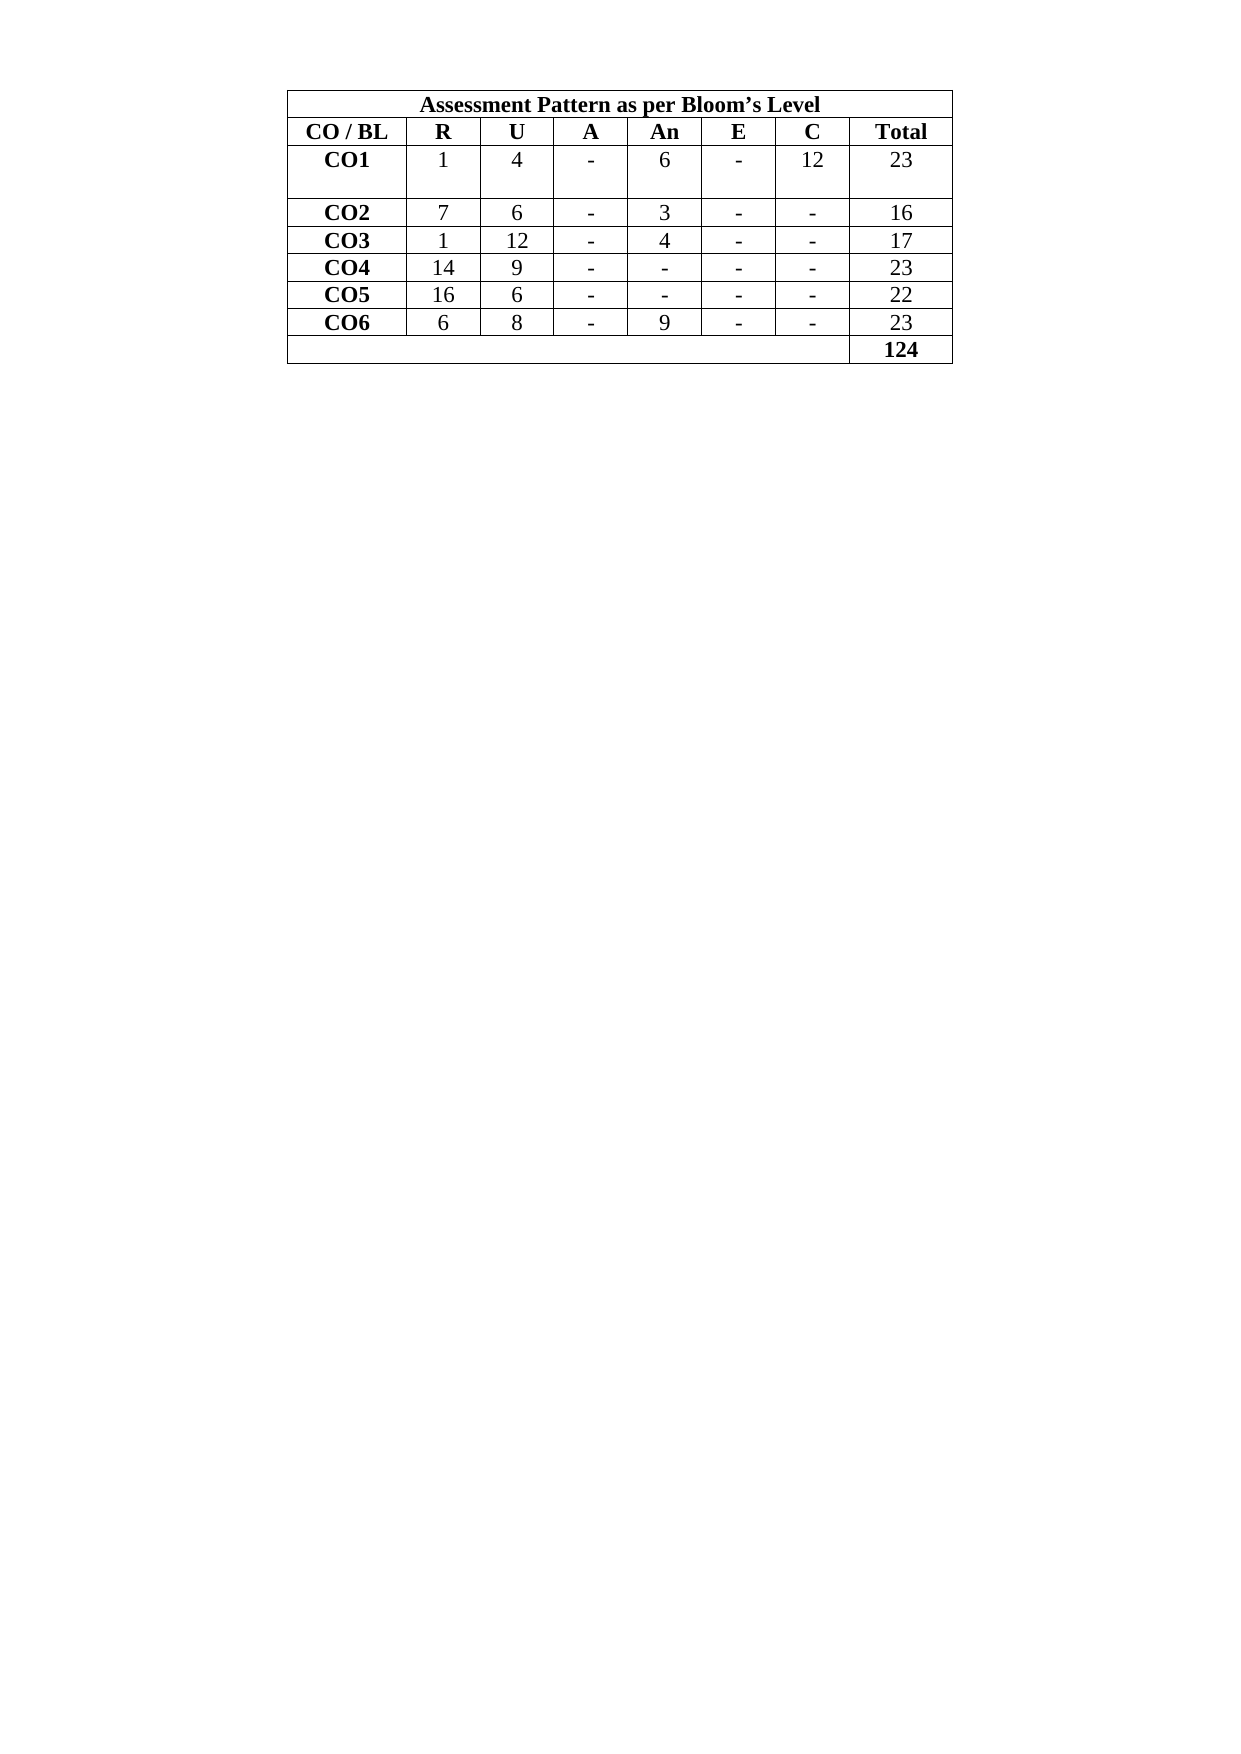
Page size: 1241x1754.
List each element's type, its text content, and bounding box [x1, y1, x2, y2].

table_cell R [407, 118, 480, 144]
table_cell - [776, 309, 849, 335]
table_cell - [702, 227, 775, 253]
table_cell - [554, 309, 627, 335]
table_cell - [702, 254, 775, 281]
table_cell 9 [628, 309, 701, 335]
table_cell 23 [850, 309, 952, 335]
table_cell - [554, 199, 627, 226]
table_cell 4 [628, 227, 701, 253]
table_cell CO3 [288, 227, 406, 253]
table_cell Total [850, 118, 952, 144]
table_cell [288, 336, 849, 363]
table_cell CO6 [288, 309, 406, 335]
table_cell - [702, 146, 775, 198]
table_cell CO1 [288, 146, 406, 198]
table_cell - [554, 282, 627, 308]
table_cell - [628, 282, 701, 308]
table_cell 6 [481, 282, 553, 308]
table_cell 22 [850, 282, 952, 308]
table_cell 12 [776, 146, 849, 198]
table_cell 1 [407, 227, 480, 253]
table_cell CO2 [288, 199, 406, 226]
table_cell - [776, 282, 849, 308]
table_cell - [776, 254, 849, 281]
table_cell 9 [481, 254, 553, 281]
table_cell - [702, 199, 775, 226]
table_cell - [776, 227, 849, 253]
table_cell - [554, 146, 627, 198]
table_cell 6 [407, 309, 480, 335]
table_cell C [776, 118, 849, 144]
table_cell CO4 [288, 254, 406, 281]
table_cell 14 [407, 254, 480, 281]
table_cell 16 [407, 282, 480, 308]
table_cell 6 [481, 199, 553, 226]
table_cell - [554, 254, 627, 281]
table_cell A [554, 118, 627, 144]
table_cell 23 [850, 254, 952, 281]
table_cell 3 [628, 199, 701, 226]
table_cell - [776, 199, 849, 226]
table_cell 17 [850, 227, 952, 253]
table_cell - [702, 282, 775, 308]
table_cell - [554, 227, 627, 253]
table_cell E [702, 118, 775, 144]
table_cell 7 [407, 199, 480, 226]
table_cell 8 [481, 309, 553, 335]
table_cell 23 [850, 146, 952, 198]
table_cell - [702, 309, 775, 335]
table_cell CO5 [288, 282, 406, 308]
table_cell 124 [850, 336, 952, 363]
table_cell U [481, 118, 553, 144]
table_cell An [628, 118, 701, 144]
table_cell CO / BL [288, 118, 406, 144]
table_cell 4 [481, 146, 553, 198]
table_cell 12 [481, 227, 553, 253]
table_cell 16 [850, 199, 952, 226]
table_cell 1 [407, 146, 480, 198]
table_header Assessment Pattern as per Bloom’s Level [288, 91, 952, 117]
table_cell - [628, 254, 701, 281]
table_cell 6 [628, 146, 701, 198]
